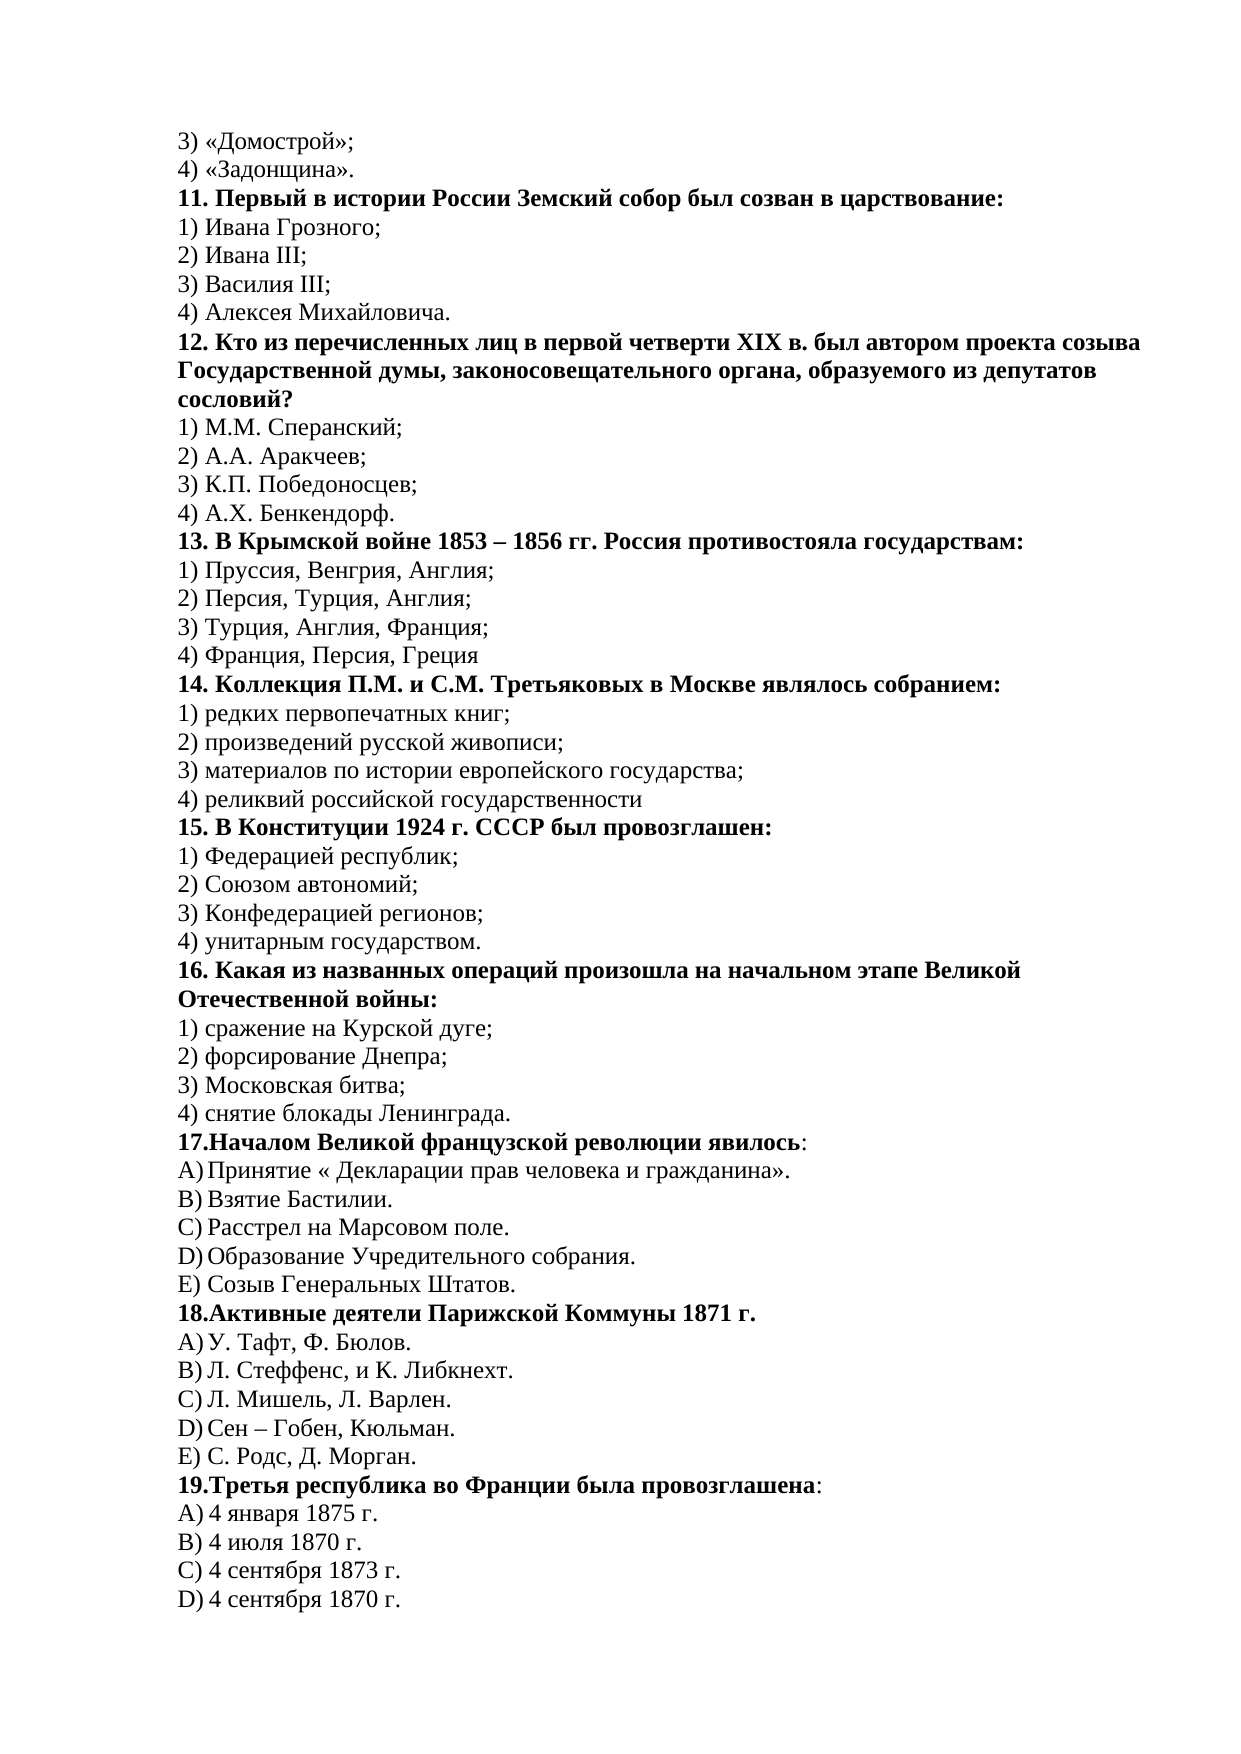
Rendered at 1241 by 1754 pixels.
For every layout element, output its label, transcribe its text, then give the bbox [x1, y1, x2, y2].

list Василия III; [177, 269, 1147, 298]
list Взятие Бастилии. [177, 1184, 1147, 1213]
list унитарным государством. [177, 927, 1147, 956]
list материалов по истории европейского государства; [177, 756, 1147, 784]
list Образование Учредительного собрания. [177, 1241, 1147, 1270]
text 13. В Крымской войне 1853 – 1856 гг. Россия противостояла государствам: [177, 527, 1147, 555]
text 15. В Конституции 1924 г. СССР был провозглашен: [177, 813, 1147, 841]
text 11. Первый в истории России Земский собор был созван в царствование: [177, 184, 1147, 212]
list 4 сентября 1873 г. [177, 1556, 1147, 1584]
text E) С. Родс, Д. Морган. [177, 1442, 1147, 1470]
list К.П. Победоносцев; [177, 470, 1147, 498]
list редких первопечатных книг; [177, 699, 1147, 727]
list снятие блокады Ленинграда. [177, 1099, 1147, 1127]
list Федерацией республик; [177, 841, 1147, 870]
text 18.Активные деятели Парижской Коммуны 1871 г. [177, 1299, 1147, 1328]
list «Домострой»; [177, 126, 1147, 155]
list А.Х. Бенкендорф. [177, 498, 1147, 527]
list Расстрел на Марсовом поле. [177, 1213, 1147, 1241]
list Конфедерацией регионов; [177, 898, 1147, 927]
list Алексея Михайловича. [177, 298, 1147, 327]
list М.М. Сперанский; [177, 413, 1147, 441]
list «Задонщина». [177, 155, 1147, 183]
list Пруссия, Венгрия, Англия; [177, 555, 1147, 584]
list Сен – Гобен, Кюльман. [177, 1413, 1147, 1442]
list Союзом автономий; [177, 870, 1147, 898]
list форсирование Днепра; [177, 1042, 1147, 1070]
list Московская битва; [177, 1070, 1147, 1099]
list Франция, Персия, Греция [177, 641, 1147, 669]
text 12. Кто из перечисленных лиц в первой четверти XIX в. был автором проекта созыва Государственной думы, законосовещательного органа, образуемого из депутатов сословий? [177, 327, 1147, 413]
list Принятие « Декларации прав человека и гражданина». [177, 1156, 1147, 1184]
text 16. Какая из названных операций произошла на начальном этапе Великой Отечественной войны: [177, 956, 1043, 1013]
text E) Созыв Генеральных Штатов. [177, 1270, 1147, 1298]
list сражение на Курской дуге; [177, 1013, 1147, 1042]
text 17.Началом Великой французской революции явилось: [177, 1127, 1147, 1156]
text 19.Третья республика во Франции была провозглашена: [177, 1470, 1147, 1499]
list Л. Мишель, Л. Варлен. [177, 1385, 1147, 1413]
list А.А. Аракчеев; [177, 441, 1147, 470]
list Ивана III; [177, 241, 1147, 269]
list реликвий российской государственности [177, 784, 1147, 813]
list 4 июля 1870 г. [177, 1527, 1147, 1556]
text 14. Коллекция П.М. и С.М. Третьяковых в Москве являлось собранием: [177, 670, 1147, 699]
list У. Тафт, Ф. Бюлов. [177, 1328, 1147, 1356]
list 4 января 1875 г. [177, 1499, 1147, 1527]
list Турция, Англия, Франция; [177, 612, 1147, 641]
list Л. Стеффенс, и К. Либкнехт. [177, 1356, 1147, 1385]
list Ивана Грозного; [177, 212, 1147, 241]
list произведений русской живописи; [177, 727, 1147, 756]
list 4 сентября 1870 г. [177, 1584, 1147, 1613]
list Персия, Турция, Англия; [177, 584, 1147, 612]
